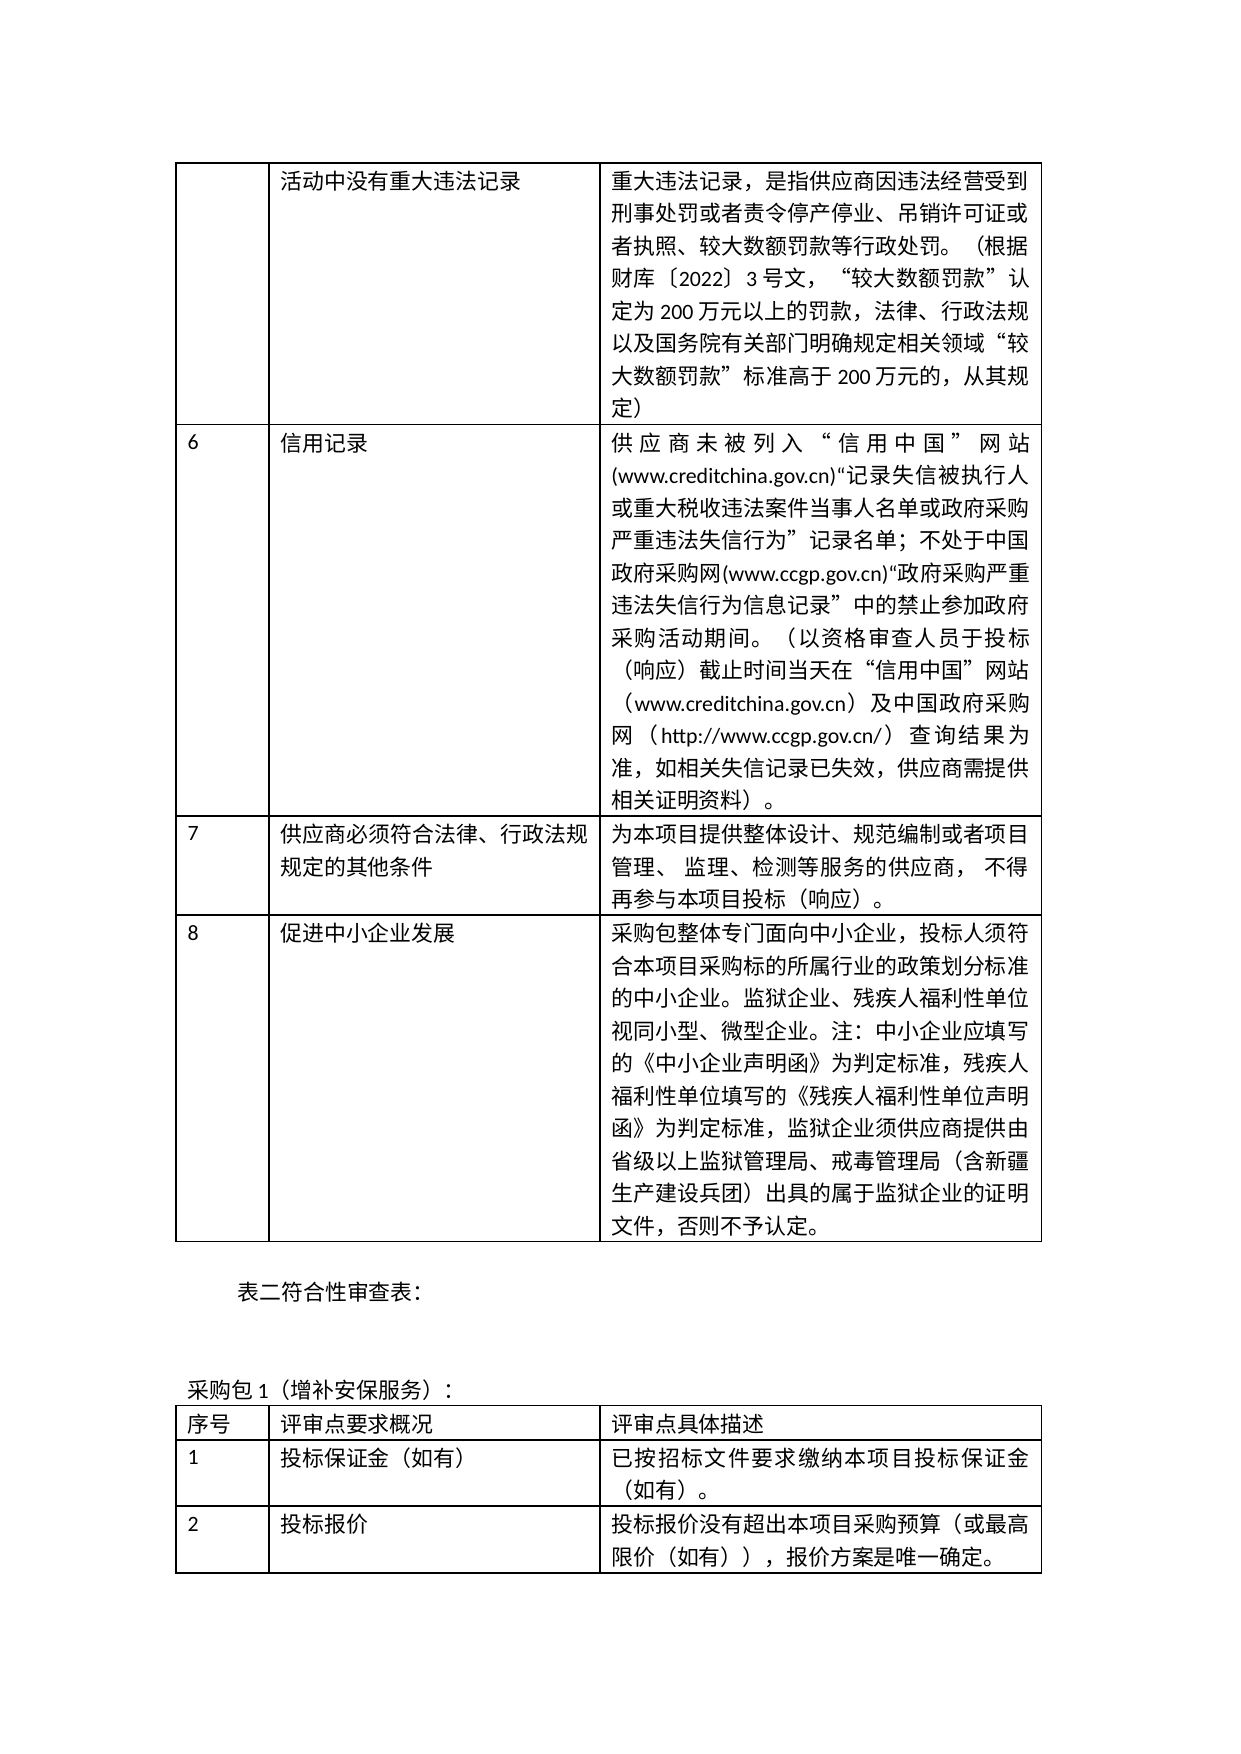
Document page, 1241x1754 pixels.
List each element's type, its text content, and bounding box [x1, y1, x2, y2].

table_cell 促进中小企业发展 [270, 916, 599, 1241]
text 采购包1（增补安保服务）： [187, 1372, 1053, 1405]
table_cell 供应商必须符合法律、行政法规规定的其他条件 [270, 817, 599, 914]
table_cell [601, 164, 1041, 423]
table_cell 6 [177, 425, 268, 815]
table_cell 投标报价没有超出本项目采购预算（或最高限价（如有）），报价方案是唯一确定。 [601, 1507, 1041, 1572]
table_header 评审点具体描述 [601, 1406, 1041, 1439]
table_cell 投标保证金（如有） [270, 1441, 599, 1505]
table_cell 已按招标文件要求缴纳本项目投标保证金（如有）。 [601, 1441, 1041, 1505]
table_cell 8 [177, 916, 268, 1241]
table_cell 供应商未被列入“信用中国”网站(www.creditchina.gov.cn)“记录失信被执行人或重大税收违法案件当事人名单或政府采购严重违法失信行为”记录名单；不处于中国政府采购网(www.ccgp.gov.cn)“政府采购严重违法失信行为信息记录”中的禁止参加政府采购活动期间。（以资格审查人员于投标（响应）截止时间当天在“信用中国”网站（www.creditchina.gov.cn）及中国政府采购网（http://www.ccgp.gov.cn/）查询结果为准，如相关失信记录已失效，供应商需提供相关证明资料）。 [601, 425, 1041, 815]
table_header 序号 [177, 1406, 268, 1439]
table_cell 投标报价 [270, 1507, 599, 1572]
table_cell 2 [177, 1507, 268, 1572]
table_cell 7 [177, 817, 268, 914]
table_cell 5 [177, 164, 268, 423]
table_cell 采购包整体专门面向中小企业，投标人须符合本项目采购标的所属行业的政策划分标准的中小企业。监狱企业、残疾人福利性单位视同小型、微型企业。注：中小企业应填写的《中小企业声明函》为判定标准，残疾人福利性单位填写的《残疾人福利性单位声明函》为判定标准，监狱企业须供应商提供由省级以上监狱管理局、戒毒管理局（含新疆生产建设兵团）出具的属于监狱企业的证明文件，否则不予认定。 [601, 916, 1041, 1241]
table_cell 为本项目提供整体设计、规范编制或者项目管理、 监理、检测等服务的供应商， 不得再参与本项目投标（响应）。 [601, 817, 1041, 914]
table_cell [270, 164, 599, 423]
table_cell 1 [177, 1441, 268, 1505]
text 表二符合性审查表： [187, 1275, 1053, 1307]
table_cell 信用记录 [270, 425, 599, 815]
table_header 评审点要求概况 [270, 1406, 599, 1439]
